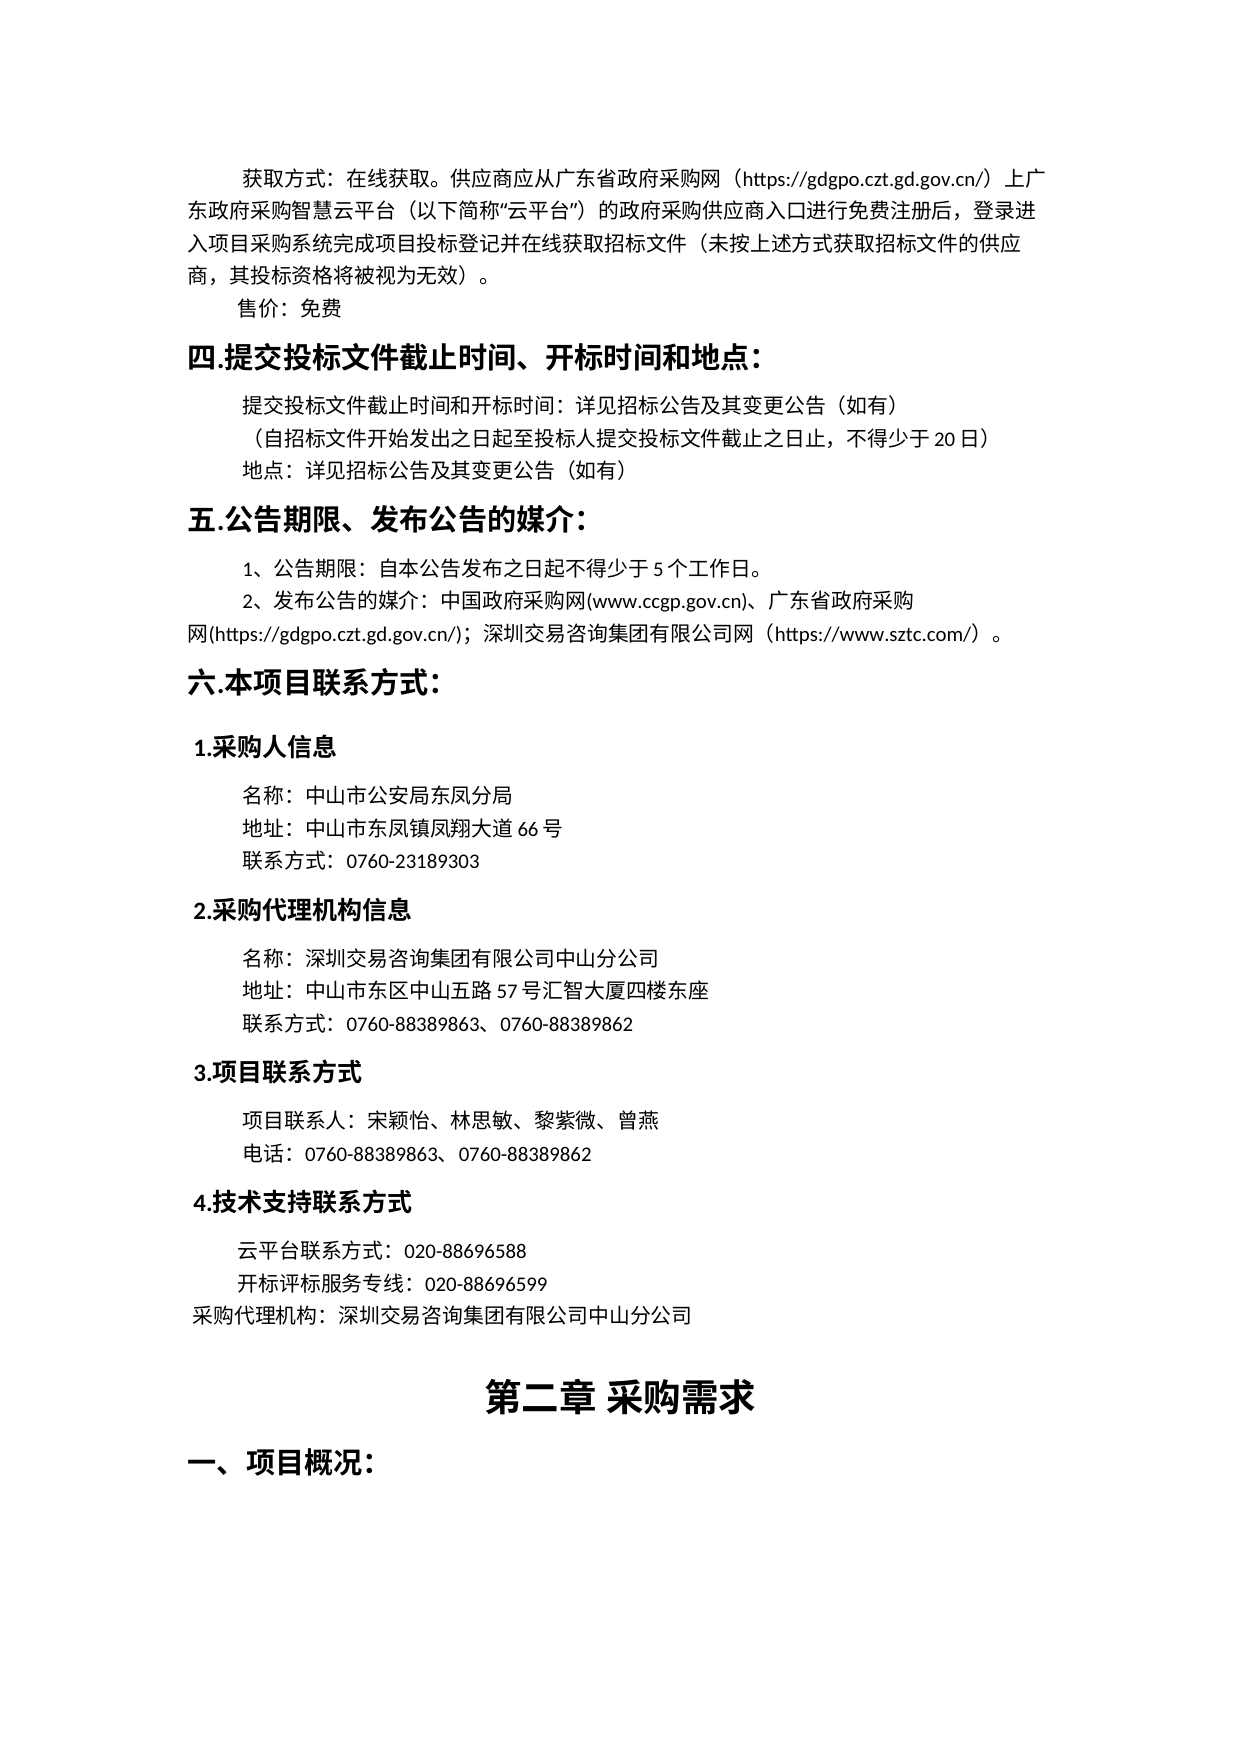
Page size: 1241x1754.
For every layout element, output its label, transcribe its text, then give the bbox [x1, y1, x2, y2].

text 获取方式：在线获取。供应商应从广东省政府采购网（https://gdgpo.czt.gd.gov.cn/）上广东政府采购智慧云平台（以下简称“云平台”）的政府采购供应商入口进行免费注册后，登录进入项目采购系统完成项目投标登记并在线获取招标文件（未按上述方式获取招标文件的供应商，其投标资格将被视为无效）。 [187, 162, 1053, 292]
text 五.公告期限、发布公告的媒介： [187, 487, 1053, 552]
text 名称：深圳交易咨询集团有限公司中山分公司 [187, 942, 1053, 974]
text （自招标文件开始发出之日起至投标人提交投标文件截止之日止，不得少于20日） [187, 422, 1053, 454]
text 地址：中山市东区中山五路57号汇智大厦四楼东座 [187, 974, 1053, 1007]
text 2.采购代理机构信息 [187, 877, 1053, 942]
text 地点：详见招标公告及其变更公告（如有） [187, 454, 1053, 487]
text 云平台联系方式：020-88696588 [187, 1234, 1053, 1267]
text 项目联系人：宋颖怡、林思敏、黎紫微、曾燕 [187, 1104, 1053, 1137]
text 一、项目概况： [187, 1429, 1053, 1494]
text 售价：免费 [187, 292, 1053, 324]
text 提交投标文件截止时间和开标时间：详见招标公告及其变更公告（如有） [187, 389, 1053, 422]
text 四.提交投标文件截止时间、开标时间和地点： [187, 324, 1053, 389]
text 开标评标服务专线：020-88696599 [187, 1267, 1053, 1299]
text 联系方式：0760-23189303 [187, 844, 1053, 877]
text 1、公告期限：自本公告发布之日起不得少于5个工作日。 [187, 552, 1053, 584]
text 六.本项目联系方式： [187, 649, 1053, 714]
text 2、发布公告的媒介：中国政府采购网(www.ccgp.gov.cn)、广东省政府采购网(https://gdgpo.czt.gd.gov.cn/)；深圳交易咨询集团有限公司网（https://www.sztc.com/）。 [187, 584, 1053, 649]
text 第二章 采购需求 [187, 1364, 1053, 1429]
text 采购代理机构：深圳交易咨询集团有限公司中山分公司 [187, 1299, 1053, 1332]
text 联系方式：0760-88389863、0760-88389862 [187, 1007, 1053, 1039]
text 地址：中山市东凤镇凤翔大道66号 [187, 812, 1053, 844]
text 电话：0760-88389863、0760-88389862 [187, 1137, 1053, 1169]
text 3.项目联系方式 [187, 1039, 1053, 1104]
text 4.技术支持联系方式 [187, 1169, 1053, 1234]
text 名称：中山市公安局东凤分局 [187, 779, 1053, 812]
text 1.采购人信息 [187, 714, 1053, 779]
